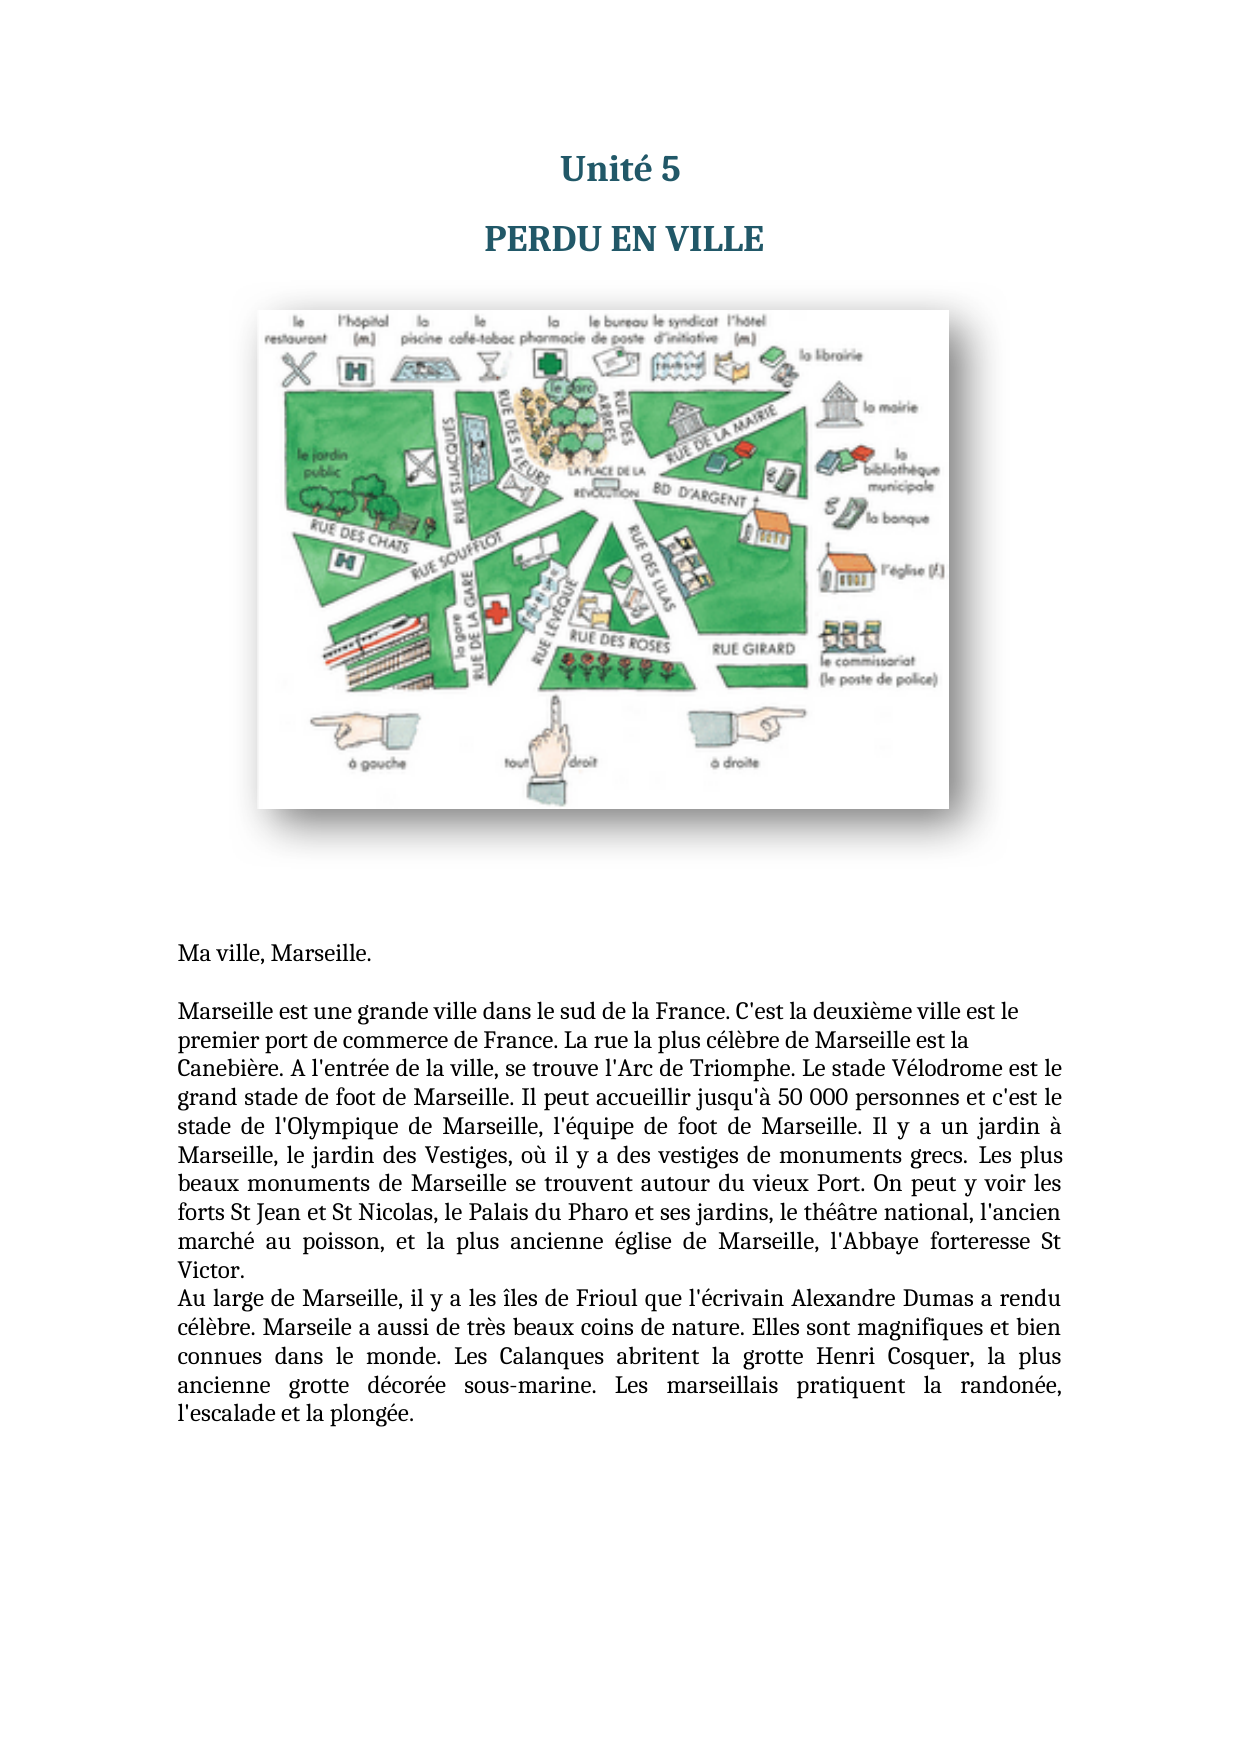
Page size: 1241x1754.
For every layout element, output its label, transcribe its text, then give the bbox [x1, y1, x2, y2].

picture [257, 310, 949, 809]
text Marseille est une grande ville dans le sud de la France. C'est la deuxième ville est le [177, 997, 1063, 1026]
text Canebière. A l'entrée de la ville, se trouve l'Arc de Triomphe. Le stade Vélodrome est le grand stade de foot de Marseille. Il peut accueillir jusqu'à 50 000 personnes et c'est le stade de l'Olympique de Marseille, l'équipe de foot de Marseille. Il y a un jardin à Marseille, le jardin des Vestiges, où il y a des vestiges de monuments grecs. Les plus beaux monuments de Marseille se trouvent autour du vieux Port. On peut y voir les forts St Jean et St Nicolas, le Palais du Pharo et ses jardins, le théâtre national, l'ancien marché au poisson, et la plus ancienne église de Marseille, l'Abbaye forteresse St Victor. [177, 1054, 1063, 1284]
text Au large de Marseille, il y a les îles de Frioul que l'écrivain Alexandre Dumas a rendu célèbre. Marseile a aussi de très beaux coins de nature. Elles sont magnifiques et bien connues dans le monde. Les Calanques abritent la grotte Henri Cosquer, la plus ancienne grotte décorée sous-marine. Les marseillais pratiquent la randonée, l'escalade et la plongée. [177, 1284, 1063, 1428]
text Unité 5 [177, 148, 1063, 191]
text Ma ville, Marseille. [177, 939, 1063, 968]
text PERDU EN VILLE [177, 218, 1063, 261]
text premier port de commerce de France. La rue la plus célèbre de Marseille est la [177, 1026, 1063, 1054]
